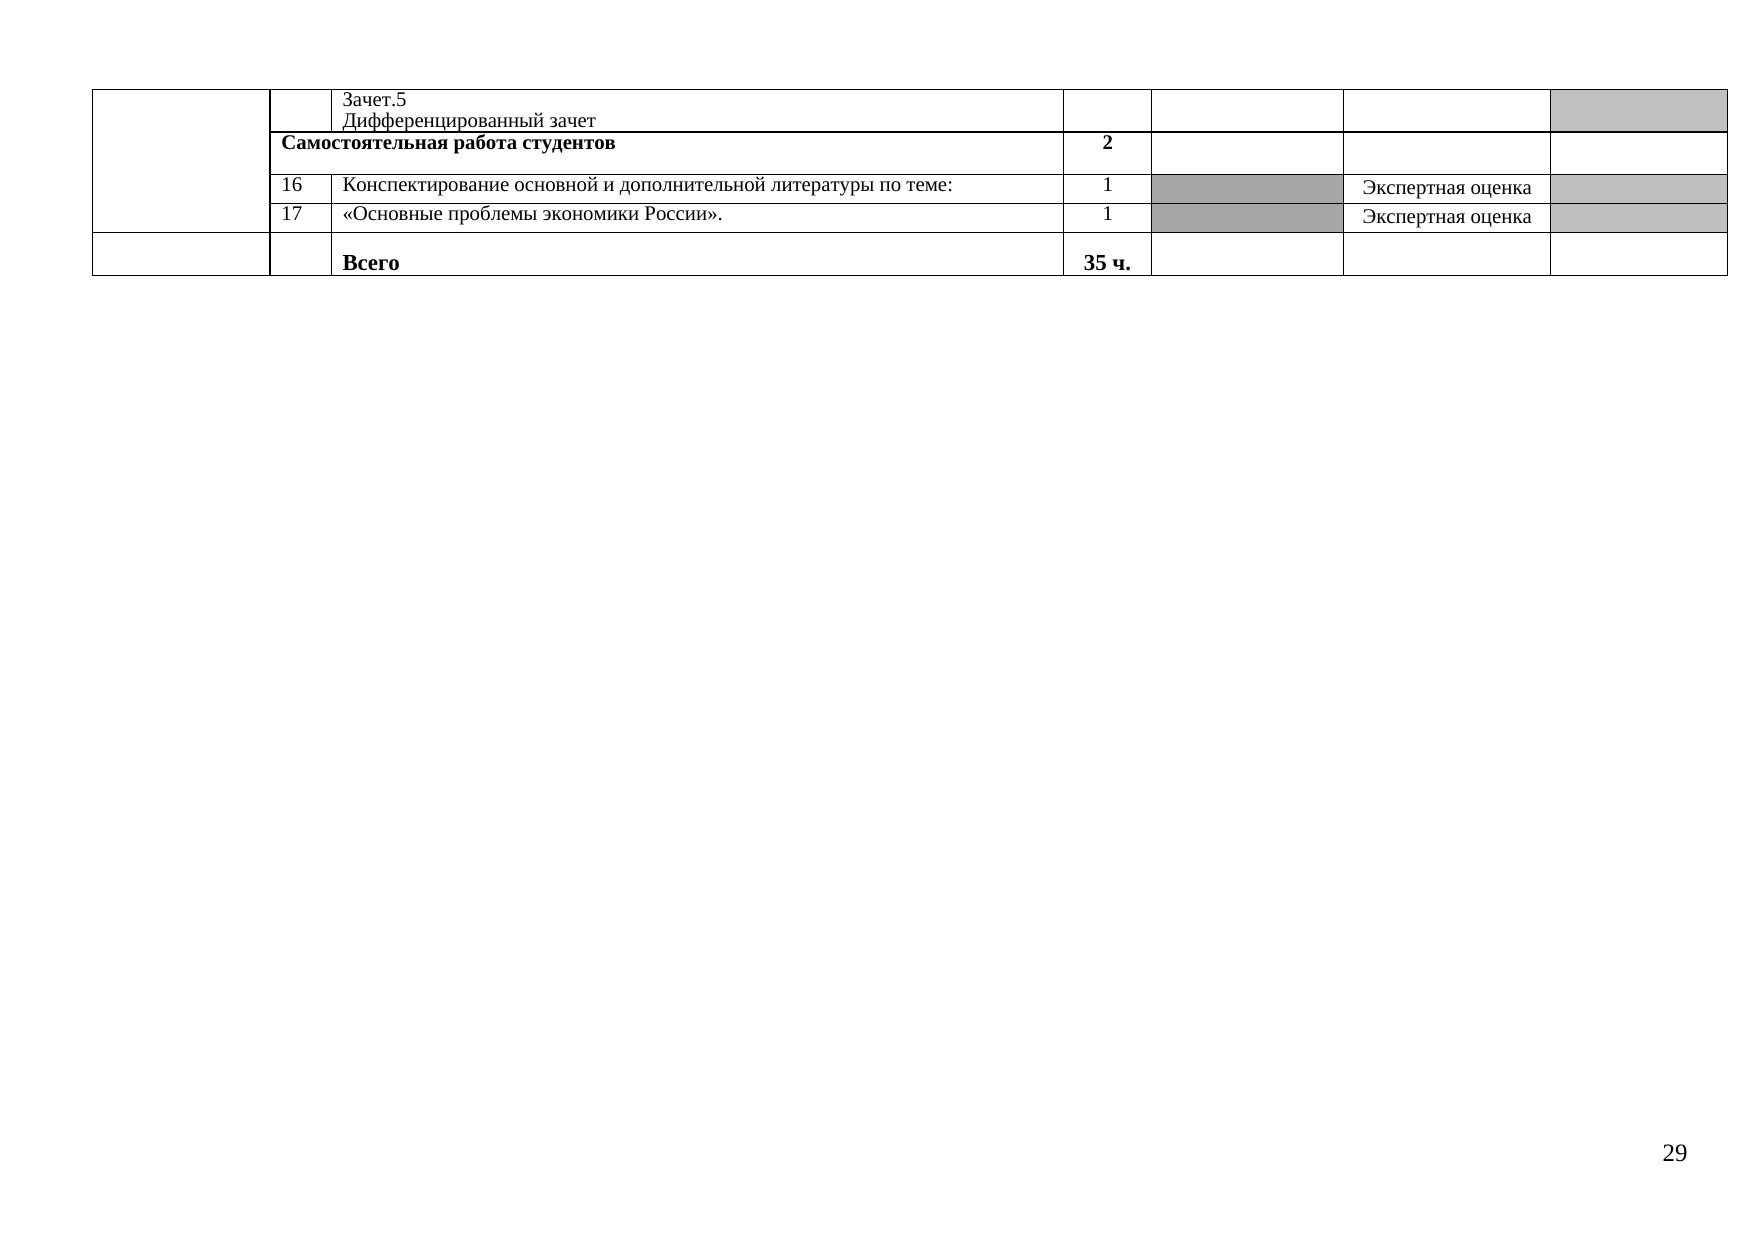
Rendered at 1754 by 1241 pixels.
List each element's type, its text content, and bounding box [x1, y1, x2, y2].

table_cell [1344, 133, 1550, 174]
table_cell [1551, 90, 1727, 131]
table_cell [1344, 90, 1550, 131]
table_cell [1152, 175, 1343, 203]
table_cell [1551, 133, 1727, 174]
table_cell [1152, 133, 1343, 174]
table_cell [1152, 204, 1343, 232]
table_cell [332, 90, 1063, 131]
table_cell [1152, 90, 1343, 131]
table_cell 1 [1064, 204, 1151, 232]
table_cell 1 [1064, 175, 1151, 203]
table_cell 2 [1064, 133, 1151, 174]
table_cell Всего [332, 233, 1063, 275]
table_cell Конспектирование основной и дополнительной литературы по теме: [332, 175, 1063, 203]
table_cell [1551, 175, 1727, 203]
table_cell [1551, 204, 1727, 232]
table_cell 35 ч. [1064, 233, 1151, 275]
table_cell [1551, 233, 1727, 275]
table_cell Экспертная оценка [1344, 175, 1550, 203]
table_cell Экспертная оценка [1344, 204, 1550, 232]
table_cell «Основные проблемы экономики России». [332, 204, 1063, 232]
table_cell 16 [271, 175, 331, 203]
table_cell [93, 233, 269, 275]
table_cell 17 [271, 204, 331, 232]
table_cell Самостоятельная работа студентов [271, 133, 1063, 174]
table_cell 35 [271, 90, 331, 131]
table_cell [1344, 233, 1550, 275]
table_cell [1152, 233, 1343, 275]
table_cell [271, 233, 331, 275]
table_cell 1 [1064, 90, 1151, 131]
